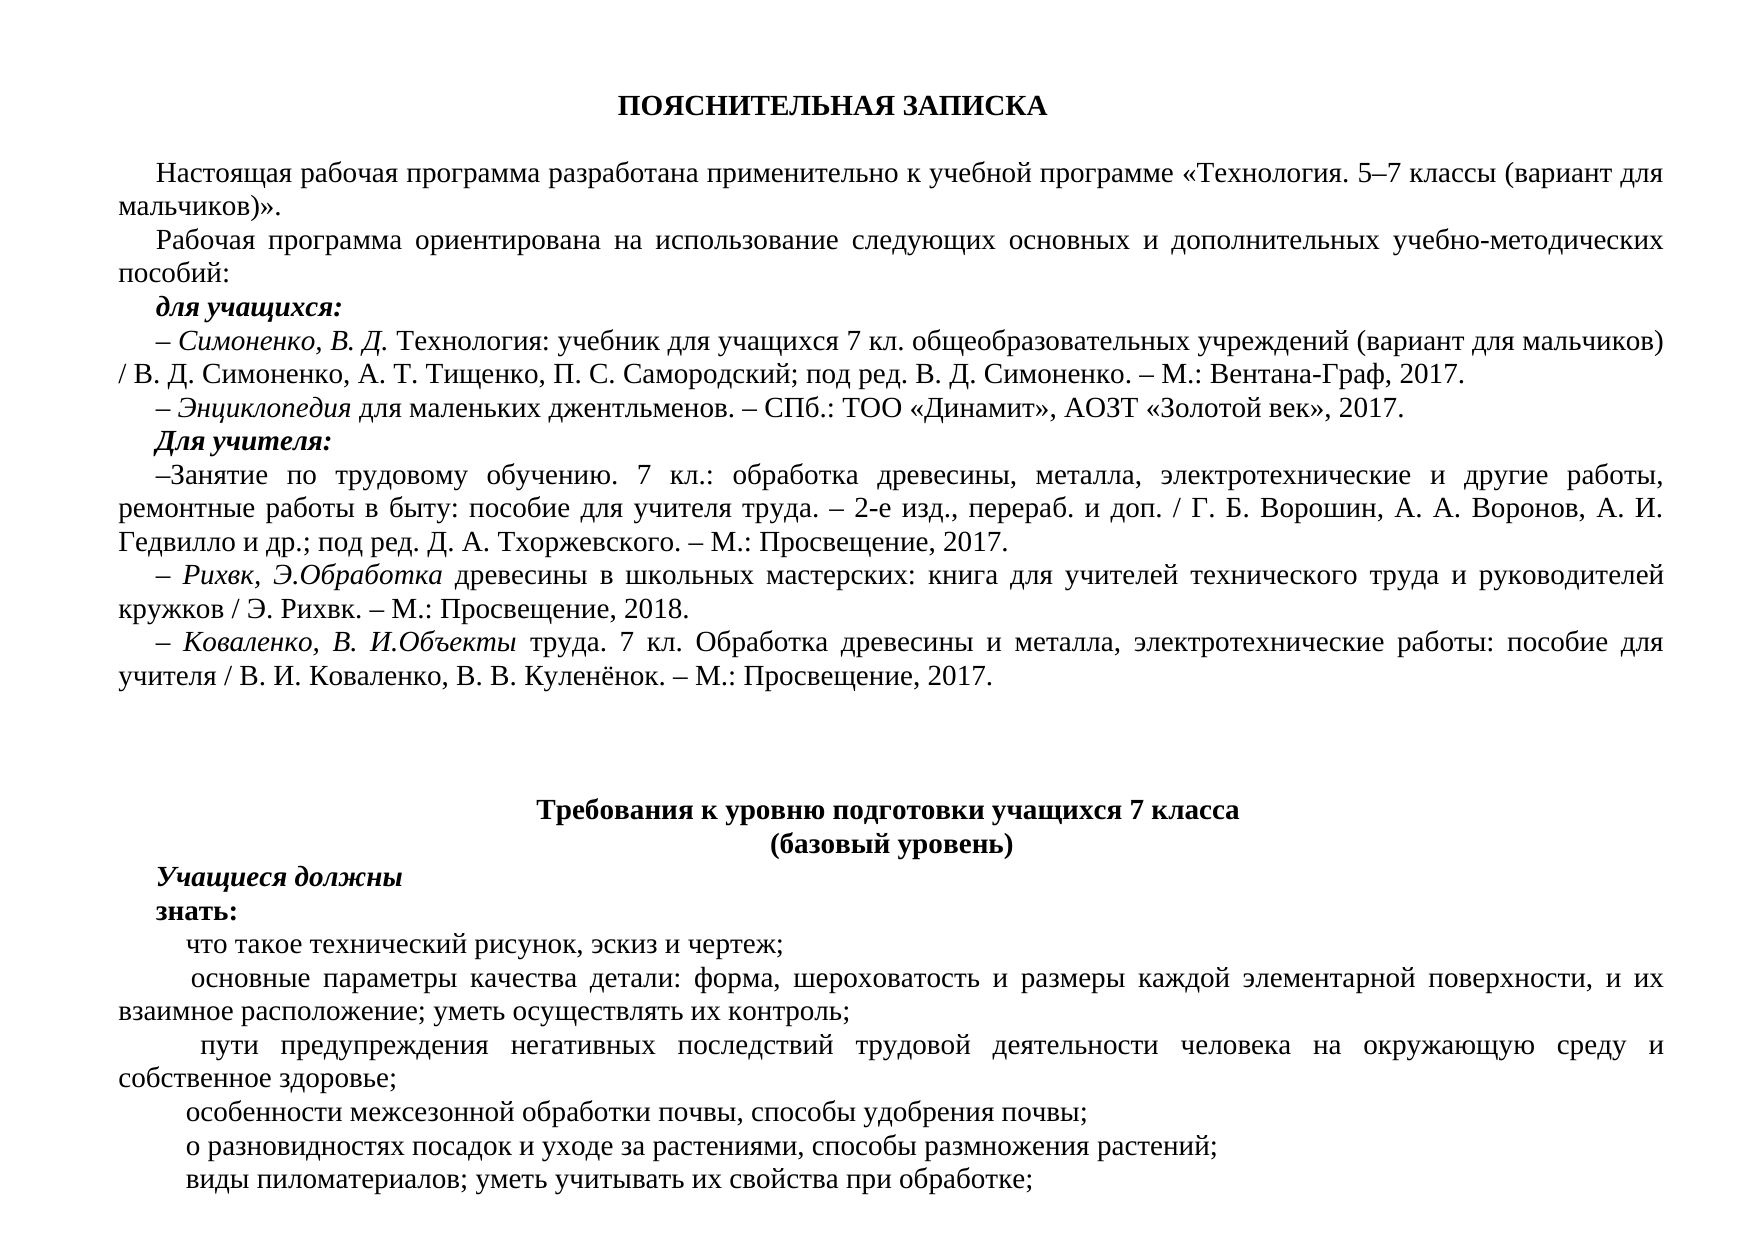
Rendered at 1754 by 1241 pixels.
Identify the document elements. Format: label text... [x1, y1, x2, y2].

text – Энциклопедия для маленьких джентльменов. – СПб.: ТОО «Динамит», АОЗТ «Золотой век», 2017. [118, 390, 1665, 423]
text для учащихся: [118, 289, 1665, 323]
text знать: [118, 893, 1665, 926]
text – Симоненко, В. Д. Технология: учебник для учащихся 7 кл. общеобразовательных учреждений (вариант для мальчиков) / В. Д. Симоненко, А. Т. Тищенко, П. С. Самородский; под ред. В. Д. Симоненко. – М.: Вентана-Граф, 2017. [118, 323, 1665, 390]
text Для учителя: [118, 423, 1665, 457]
text Рабочая программа ориентирована на использование следующих основных и дополнительных учебно-методических пособий: [118, 222, 1665, 289]
text – Рихвк, Э.Обработка древесины в школьных мастерских: книга для учителей технического труда и руководителей кружков / Э. Рихвк. – М.: Просвещение, 2018. [118, 557, 1665, 624]
text Учащиеся должны [118, 859, 1665, 893]
text  основные параметры качества детали: форма, шероховатость и размеры каждой элементарной поверхности, и их взаимное расположение; уметь осуществлять их контроль; [118, 960, 1665, 1027]
text – Коваленко, В. И.Объекты труда. 7 кл. Обработка древесины и металла, электротехнические работы: пособие для учителя / В. И. Коваленко, В. В. Куленёнок. – М.: Просвещение, 2017. [118, 624, 1665, 692]
text  виды пиломатериалов; уметь учитывать их свойства при обработке; [118, 1161, 1665, 1195]
text  пути предупреждения негативных последствий трудовой деятельности человека на окружающую среду и собственное здоровье; [118, 1027, 1665, 1094]
text –Занятие по трудовому обучению. 7 кл.: обработка древесины, металла, электротехнические и другие работы, ремонтные работы в быту: пособие для учителя труда. – 2-е изд., перераб. и доп. / Г. Б. Ворошин, А. А. Воронов, А. И. Гедвилло и др.; под ред. Д. А. Тхоржевского. – М.: Просвещение, 2017. [118, 457, 1665, 557]
text  что такое технический рисунок, эскиз и чертеж; [118, 926, 1665, 960]
text ПОЯСНИТЕЛЬНАЯ ЗАПИСКА [0, 88, 1665, 121]
text  особенности межсезонной обработки почвы, способы удобрения почвы; [118, 1094, 1665, 1128]
text  о разновидностях посадок и уходе за растениями, способы размножения растений; [118, 1128, 1665, 1161]
text Требования к уровню подготовки учащихся 7 класса (базовый уровень) [118, 792, 1665, 859]
text Настоящая рабочая программа разработана применительно к учебной программе «Технология. 5–7 классы (вариант для мальчиков)». [118, 155, 1665, 222]
